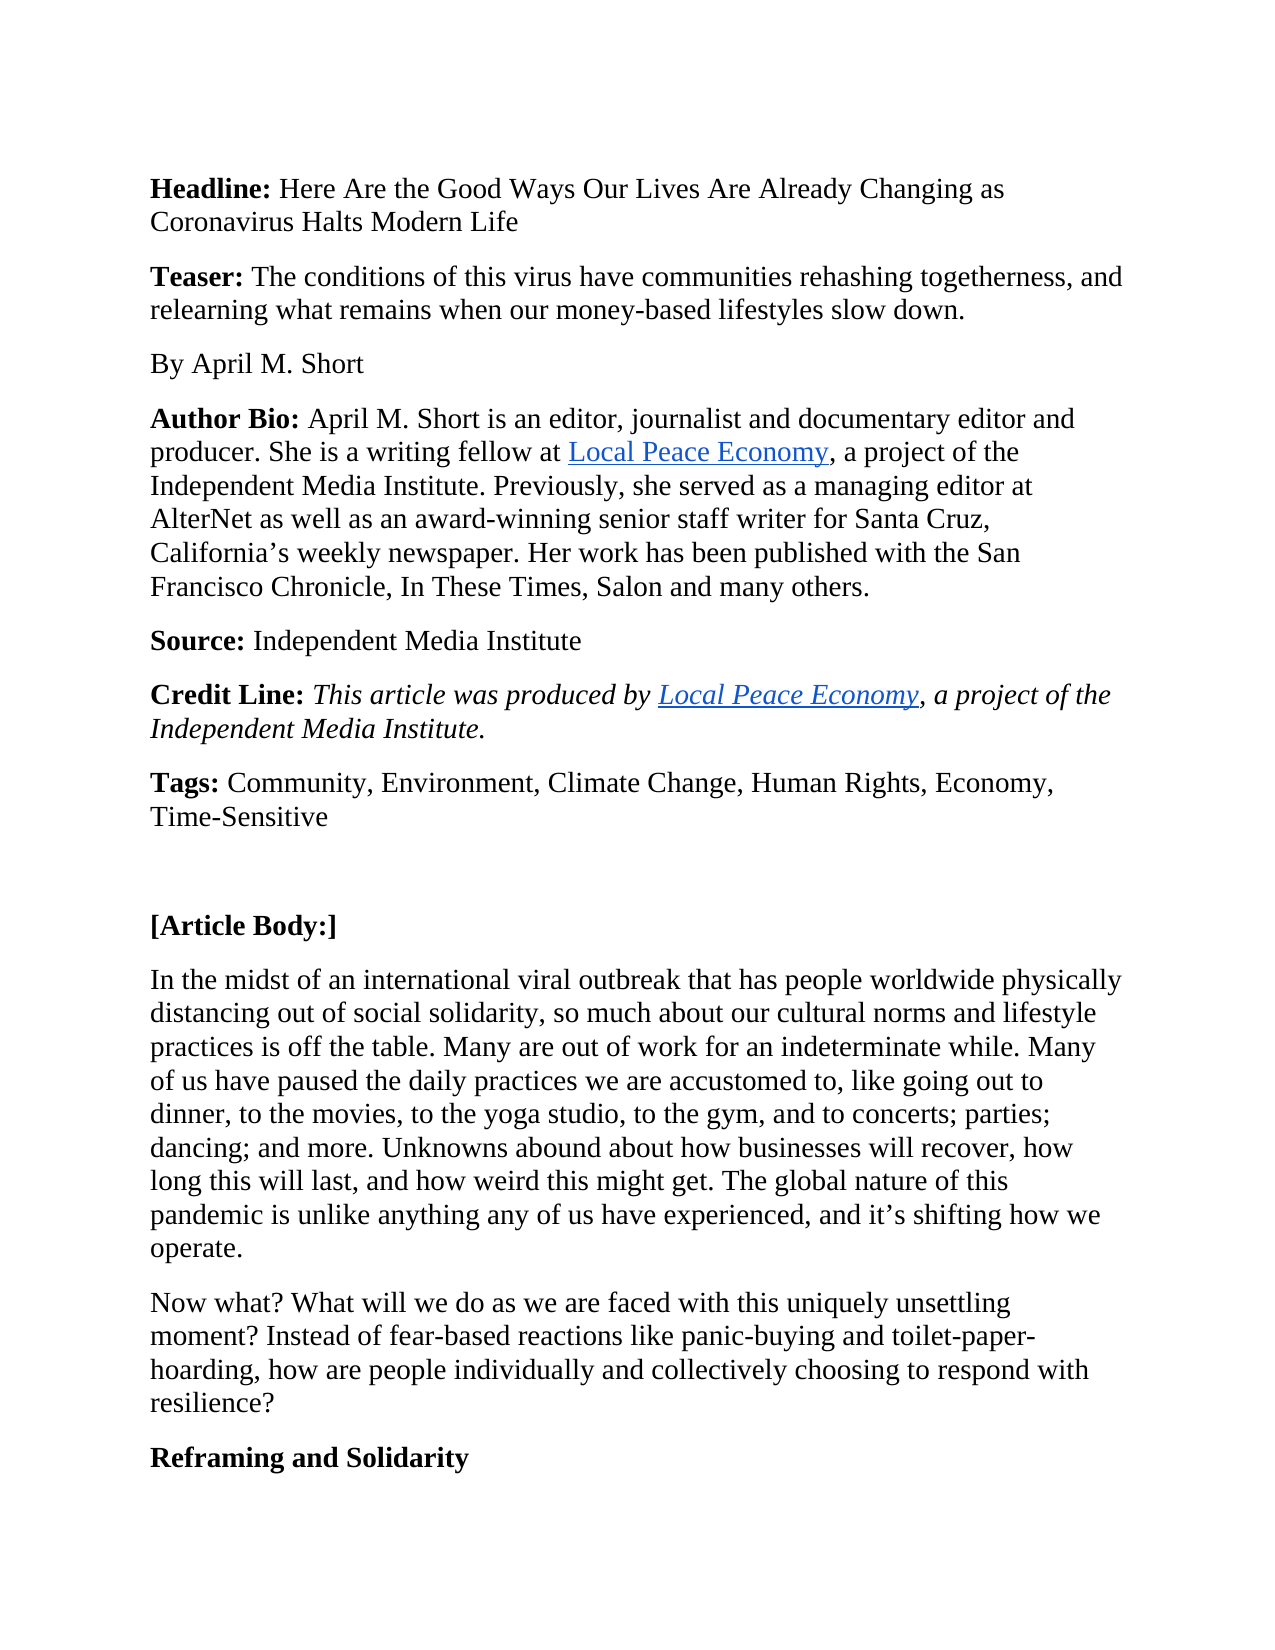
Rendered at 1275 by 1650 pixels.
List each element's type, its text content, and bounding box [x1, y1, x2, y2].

text Author Bio: April M. Short is an editor, journalist and documentary editor and producer. She is a writing fellow at Local Peace Economy, a project of the Independent Media Institute. Previously, she served as a managing editor at AlterNet as well as an award-winning senior staff writer for Santa Cruz, California’s weekly newspaper. Her work has been published with the San Francisco Chronicle, In These Times, Salon and many others. [150, 401, 1125, 602]
text Now what? What will we do as we are faced with this uniquely unsettling moment? Instead of fear-based reactions like panic-buying and toilet-paper-hoarding, how are people individually and collectively choosing to respond with resilience? [150, 1285, 1125, 1419]
text Tags: Community, Environment, Climate Change, Human Rights, Economy, Time-Sensitive [150, 765, 1125, 832]
text Reframing and Solidarity [150, 1440, 1125, 1473]
text Teaser: The conditions of this virus have communities rehashing togetherness, and relearning what remains when our money-based lifestyles slow down. [150, 259, 1125, 326]
text In the midst of an international viral outbreak that has people worldwide physically distancing out of social solidarity, so much about our cultural norms and lifestyle practices is off the table. Many are out of work for an indeterminate while. Many of us have paused the daily practices we are accustomed to, like going out to dinner, to the movies, to the yoga studio, to the gym, and to concerts; parties; dancing; and more. Unknowns abound about how businesses will recover, how long this will last, and how weird this might get. The global nature of this pandemic is unlike anything any of us have experienced, and it’s shifting how we operate. [150, 962, 1125, 1264]
text Credit Line: This article was produced by Local Peace Economy, a project of the Independent Media Institute. [150, 677, 1125, 744]
text [Article Body:] [150, 908, 1125, 941]
text By April M. Short [150, 347, 1125, 380]
text Source: Independent Media Institute [150, 623, 1125, 657]
text Headline: Here Are the Good Ways Our Lives Are Already Changing as Coronavirus Halts Modern Life [150, 171, 1125, 238]
